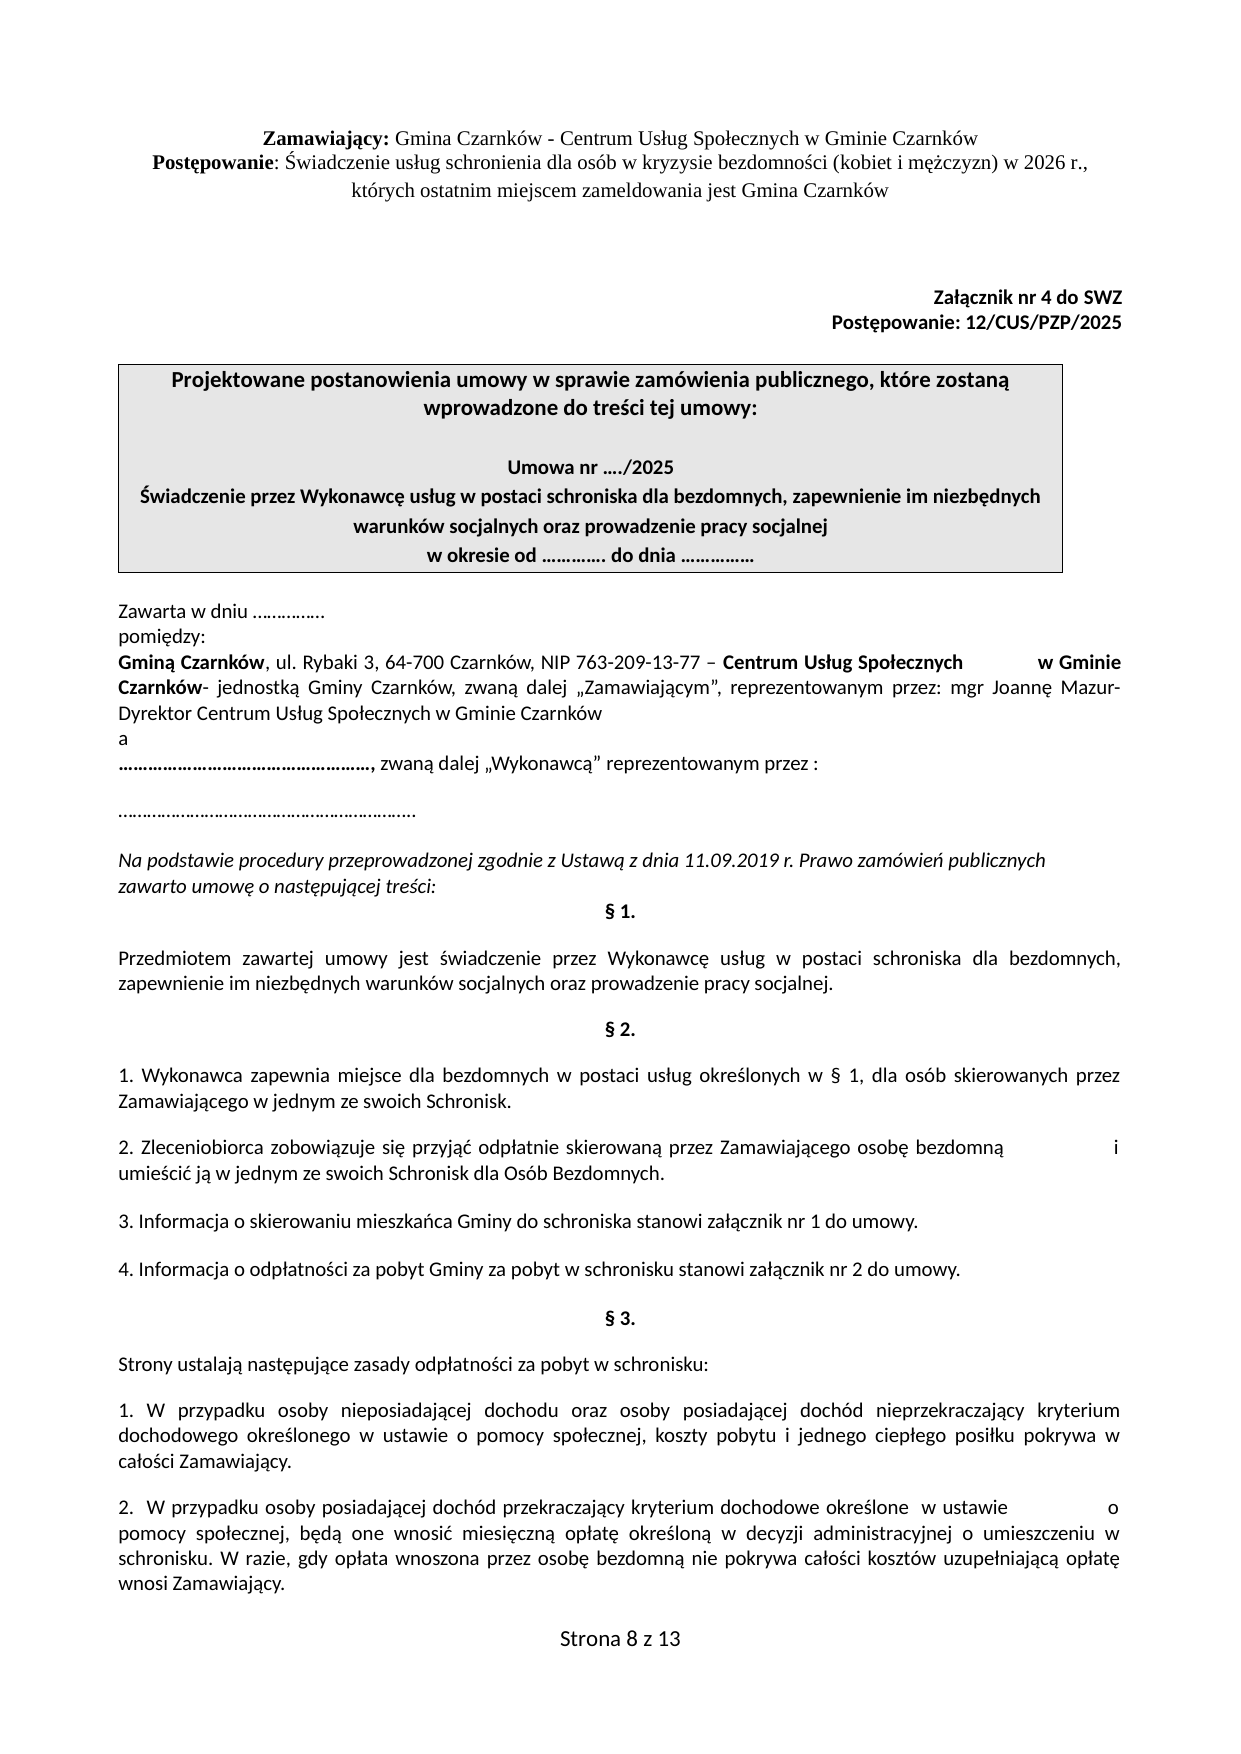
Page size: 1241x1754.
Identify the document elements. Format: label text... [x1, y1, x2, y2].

text Załącznik nr 4 do SWZ [193, 284, 1122, 309]
text § 2. [118, 1016, 1122, 1042]
text Postępowanie: 12/CUS/PZP/2025 [118, 309, 1122, 335]
text pomiędzy: [118, 623, 1122, 649]
text Na podstawie procedury przeprowadzonej zgodnie z Ustawą z dnia 11.09.2019 r. Prawo zamówień publicznych zawarto umowę o następującej treści: [118, 848, 1122, 898]
text 1. W przypadku osoby nieposiadającej dochodu oraz osoby posiadającej dochód nieprzekraczający kryterium dochodowego określonego w ustawie o pomocy społecznej, koszty pobytu i jednego ciepłego posiłku pokrywa w całości Zamawiający. [118, 1397, 1122, 1473]
text 3. Informacja o skierowaniu mieszkańca Gminy do schroniska stanowi załącznik nr 1 do umowy. [118, 1208, 1121, 1233]
text a [118, 725, 1122, 751]
text 2. W przypadku osoby posiadającej dochód przekraczający kryterium dochodowe określone w ustawie o pomocy społecznej, będą one wnosić miesięczną opłatę określoną w decyzji administracyjnej o umieszczeniu w schronisku. W razie, gdy opłata wnoszona przez osobę bezdomną nie pokrywa całości kosztów uzupełniającą opłatę wnosi Zamawiający. [118, 1494, 1122, 1596]
text …………………………………………………….. [118, 797, 1122, 822]
text Gminą Czarnków, ul. Rybaki 3, 64-700 Czarnków, NIP 763-209-13-77 – Centrum Usług Społecznych w Gminie Czarnków- jednostką Gminy Czarnków, zwaną dalej „Zamawiającym”, reprezentowanym przez: mgr Joannę Mazur- Dyrektor Centrum Usług Społecznych w Gminie Czarnków [118, 649, 1122, 725]
text 1. Wykonawca zapewnia miejsce dla bezdomnych w postaci usług określonych w § 1, dla osób skierowanych przez Zamawiającego w jednym ze swoich Schronisk. [118, 1063, 1122, 1113]
table_header Projektowane postanowienia umowy w sprawie zamówienia publicznego, które zostaną wprowadzone do treści tej umowy: Umowa nr …./2025 Świadczenie przez Wykonawcę usług w postaci schroniska dla bezdomnych, zapewnienie im niezbędnych warunków socjalnych oraz prowadzenie pracy socjalnej w okresie od …………. do dnia …………… [119, 365, 1062, 572]
text Przedmiotem zawartej umowy jest świadczenie przez Wykonawcę usług w postaci schroniska dla bezdomnych, zapewnienie im niezbędnych warunków socjalnych oraz prowadzenie pracy socjalnej. [118, 945, 1122, 996]
text § 3. [118, 1305, 1122, 1330]
text § 1. [118, 898, 1122, 924]
text ……………………………………………, zwaną dalej „Wykonawcą” reprezentowanym przez : [118, 751, 1122, 776]
text Zawarta w dniu …………… [118, 598, 1122, 623]
text Strony ustalają następujące zasady odpłatności za pobyt w schronisku: [118, 1351, 1122, 1376]
text 4. Informacja o odpłatności za pobyt Gminy za pobyt w schronisku stanowi załącznik nr 2 do umowy. [118, 1256, 1121, 1282]
text 2. Zleceniobiorca zobowiązuje się przyjąć odpłatnie skierowaną przez Zamawiającego osobę bezdomną i umieścić ją w jednym ze swoich Schronisk dla Osób Bezdomnych. [118, 1134, 1121, 1185]
